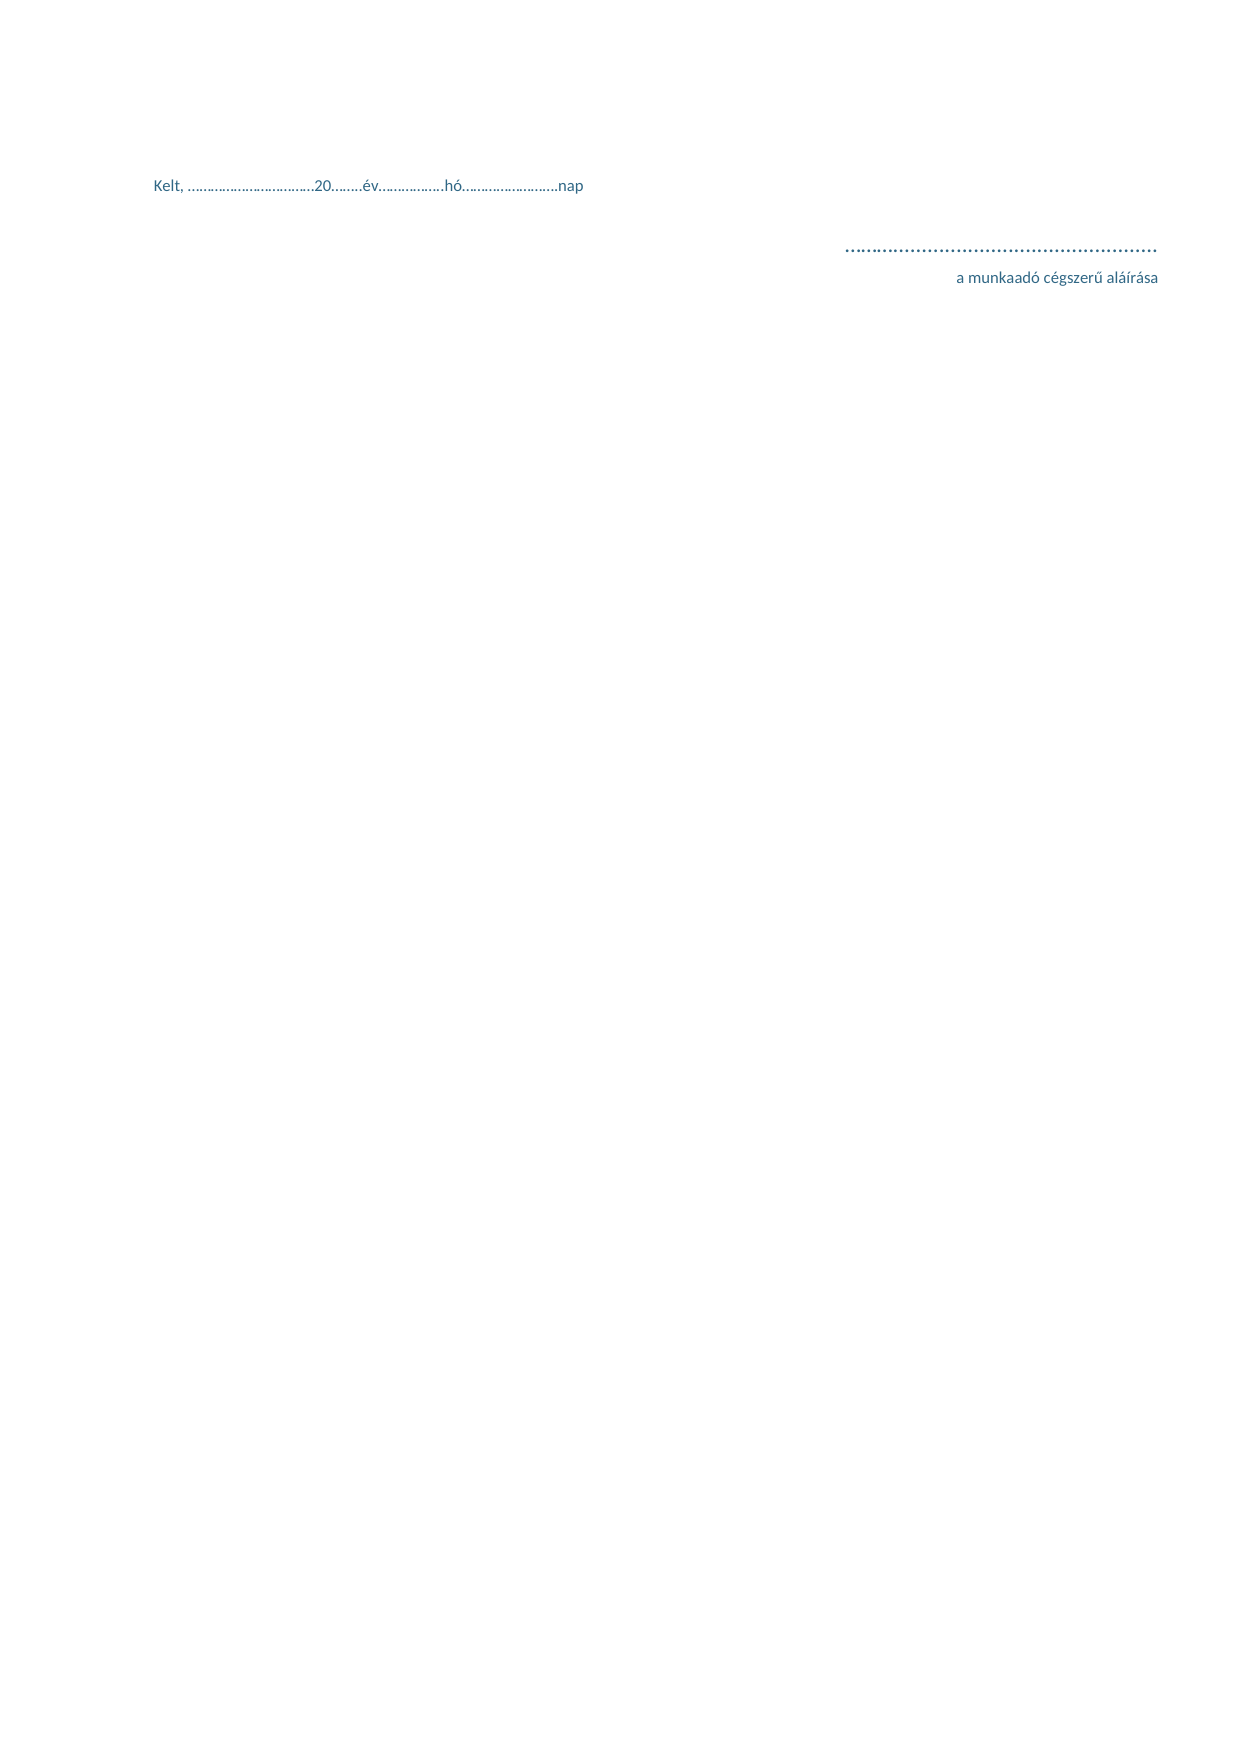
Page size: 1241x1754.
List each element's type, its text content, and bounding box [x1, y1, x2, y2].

table_header ……….............................................. a munkaadó cégszerű aláírása [373, 226, 1169, 315]
text Kelt, ……………………………20……..év……………..hó…………………….nap [153, 175, 1104, 196]
